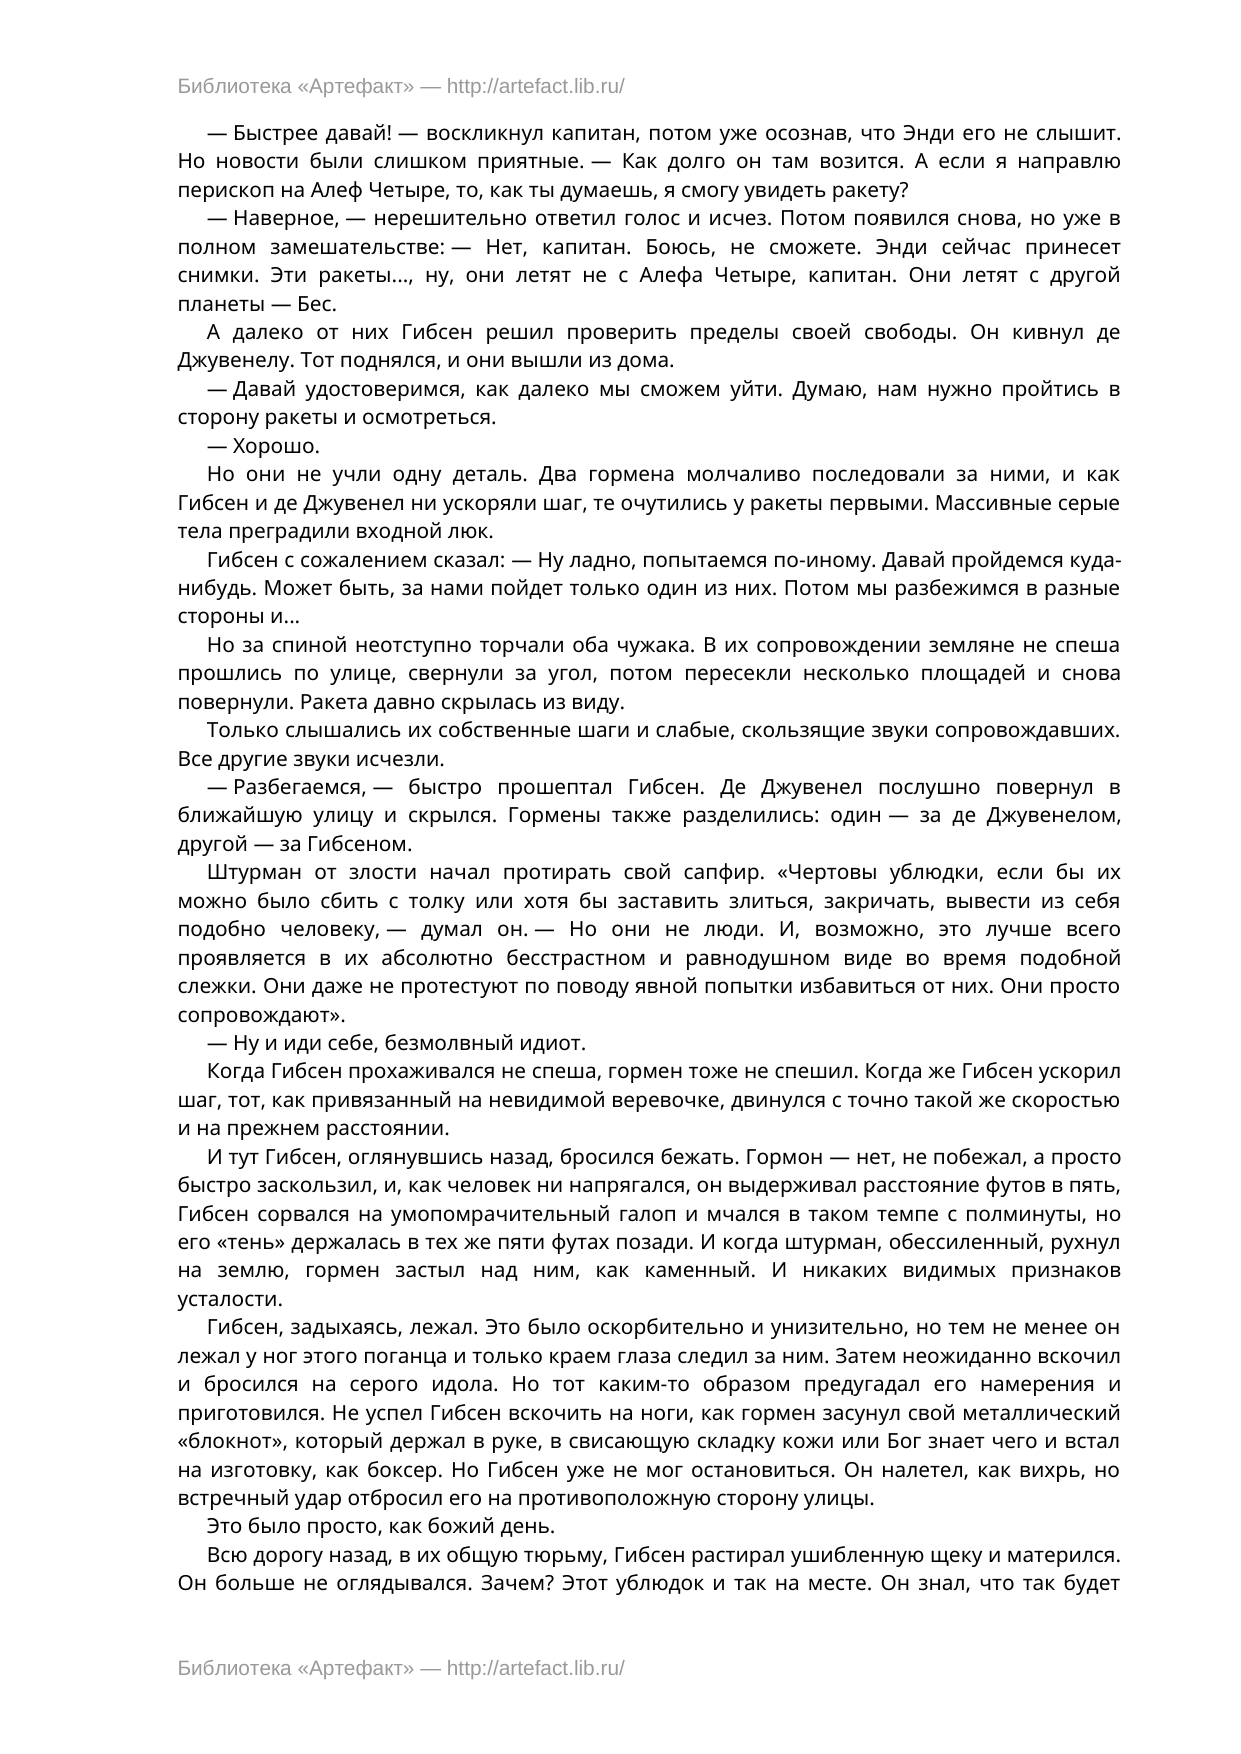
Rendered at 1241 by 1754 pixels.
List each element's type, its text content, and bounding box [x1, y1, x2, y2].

text Но за спиной неотступно торчали оба чужака. В их сопровождении земляне не спеша прошлись по улице, свернули за угол, потом пересекли несколько площадей и снова повернули. Ракета давно скрылась из виду. [177, 630, 1122, 715]
text И тут Гибсен, оглянувшись назад, бросился бежать. Гормон — нет, не побежал, а просто быстро заскользил, и, как человек ни напрягался, он выдерживал расстояние футов в пять, Гибсен сорвался на умопомрачительный галоп и мчался в таком темпе с полминуты, но его «тень» держалась в тех же пяти футах позади. И когда штурман, обессиленный, рухнул на землю, гормен застыл над ним, как каменный. И никаких видимых признаков усталости. [177, 1142, 1122, 1312]
text Это было просто, как божий день. [177, 1512, 1122, 1540]
text — Разбегаемся, — быстро прошептал Гибсен. Де Джувенел послушно повернул в ближайшую улицу и скрылся. Гормены также разделились: один — за де Джувенелом, другой — за Гибсеном. [177, 772, 1122, 857]
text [177, 1540, 1122, 1597]
text Гибсен с сожалением сказал: — Ну ладно, попытаемся по-иному. Давай пройдемся куда-нибудь. Может быть, за нами пойдет только один из них. Потом мы разбежимся в разные стороны и... [177, 545, 1122, 630]
text — Хорошо. [177, 431, 1122, 459]
text — Наверное, — нерешительно ответил голос и исчез. Потом появился снова, но уже в полном замешательстве: — Нет, капитан. Боюсь, не сможете. Энди сейчас принесет снимки. Эти ракеты..., ну, они летят не с Алефа Четыре, капитан. Они летят с другой планеты — Бес. [177, 203, 1122, 317]
text Штурман от злости начал протирать свой сапфир. «Чертовы ублюдки, если бы их можно было сбить с толку или хотя бы заставить злиться, закричать, вывести из себя подобно человеку, — думал он. — Но они не люди. И, возможно, это лучше всего проявляется в их абсолютно бесстрастном и равнодушном виде во время подобной слежки. Они даже не протестуют по поводу явной попытки избавиться от них. Они просто сопровождают». [177, 857, 1122, 1028]
text Только слышались их собственные шаги и слабые, скользящие звуки сопровождавших. Все другие звуки исчезли. [177, 715, 1122, 772]
text — Быстрее давай! — воскликнул капитан, потом уже осознав, что Энди его не слышит. Но новости были слишком приятные. — Как долго он там возится. А если я направлю перископ на Алеф Четыре, то, как ты думаешь, я смогу увидеть ракету? [177, 118, 1122, 203]
text — Ну и иди себе, безмолвный идиот. [177, 1028, 1122, 1057]
text — Давай удостоверимся, как далеко мы сможем уйти. Думаю, нам нужно пройтись в сторону ракеты и осмотреться. [177, 374, 1122, 431]
text Но они не учли одну деталь. Два гормена молчаливо последовали за ними, и как Гибсен и де Джувенел ни ускоряли шаг, те очутились у ракеты первыми. Массивные серые тела преградили входной люк. [177, 459, 1122, 545]
text Когда Гибсен прохаживался не спеша, гормен тоже не спешил. Когда же Гибсен ускорил шаг, тот, как привязанный на невидимой веревочке, двинулся с точно такой же скоростью и на прежнем расстоянии. [177, 1057, 1122, 1142]
text Гибсен, задыхаясь, лежал. Это было оскорбительно и унизительно, но тем не менее он лежал у ног этого поганца и только краем глаза следил за ним. Затем неожиданно вскочил и бросился на серого идола. Но тот каким-то образом предугадал его намерения и приготовился. Не успел Гибсен вскочить на ноги, как гормен засунул свой металлический «блокнот», который держал в руке, в свисающую складку кожи или Бог знает чего и встал на изготовку, как боксер. Но Гибсен уже не мог остановиться. Он налетел, как вихрь, но встречный удар отбросил его на противоположную сторону улицы. [177, 1312, 1122, 1512]
text А далеко от них Гибсен решил проверить пределы своей свободы. Он кивнул де Джувенелу. Тот поднялся, и они вышли из дома. [177, 317, 1122, 374]
